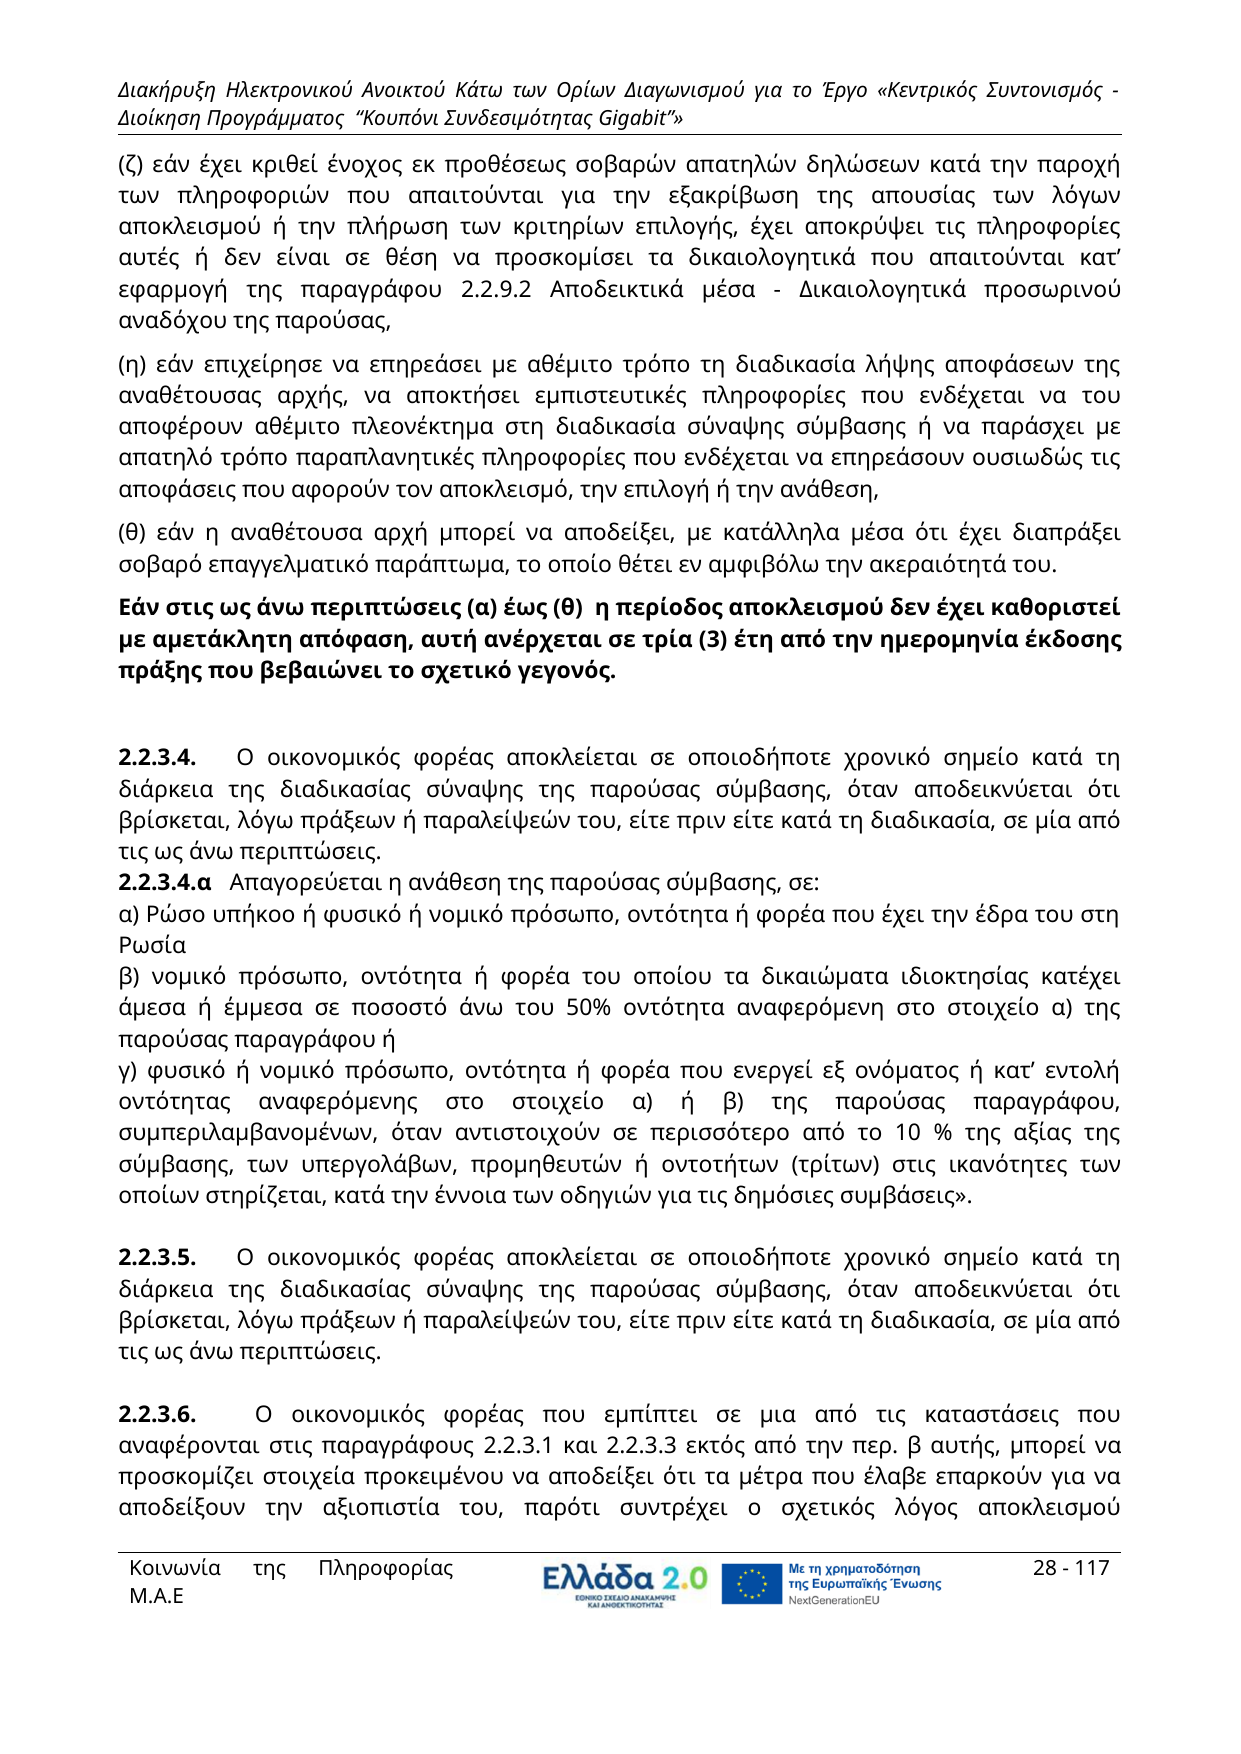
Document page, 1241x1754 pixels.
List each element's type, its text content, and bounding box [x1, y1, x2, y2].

list β) νομικό πρόσωπο, οντότητα ή φορέα του οποίου τα δικαιώματα ιδιοκτησίας κατέχει άμεσα ή έμμεσα σε ποσοστό άνω του 50% οντότητα αναφερόμενη στο στοιχείο α) της παρούσας παραγράφου ή [118, 960, 1122, 1054]
list Ο οικονομικός φορέας αποκλείεται σε οποιοδήποτε χρονικό σημείο κατά τη διάρκεια της διαδικασίας σύναψης της παρούσας σύμβασης, όταν αποδεικνύεται ότι βρίσκεται, λόγω πράξεων ή παραλείψεών του, είτε πριν είτε κατά τη διαδικασία, σε μία από τις ως άνω περιπτώσεις. [118, 741, 1122, 866]
text (ζ) εάν έχει κριθεί ένοχος εκ προθέσεως σοβαρών απατηλών δηλώσεων κατά την παροχή των πληροφοριών που απαιτούνται για την εξακρίβωση της απουσίας των λόγων αποκλεισμού ή την πλήρωση των κριτηρίων επιλογής, έχει αποκρύψει τις πληροφορίες αυτές ή δεν είναι σε θέση να προσκομίσει τα δικαιολογητικά που απαιτούνται κατ’ εφαρμογή της παραγράφου 2.2.9.2 Αποδεικτικά μέσα - Δικαιολογητικά προσωρινού αναδόχου της παρούσας, [118, 147, 1122, 335]
text Εάν στις ως άνω περιπτώσεις (α) έως (θ) η περίοδος αποκλεισμού δεν έχει καθοριστεί με αμετάκλητη απόφαση, αυτή ανέρχεται σε τρία (3) έτη από την ημερομηνία έκδοσης πράξης που βεβαιώνει το σχετικό γεγονός. [118, 591, 1122, 685]
list 2.2.3.4.α Απαγορεύεται η ανάθεση της παρούσας σύμβασης, σε: [118, 866, 1122, 897]
text (θ) εάν η αναθέτουσα αρχή μπορεί να αποδείξει, με κατάλληλα μέσα ότι έχει διαπράξει σοβαρό επαγγελματικό παράπτωμα, το οποίο θέτει εν αμφιβόλω την ακεραιότητά του. [118, 516, 1122, 579]
list Ο οικονομικός φορέας αποκλείεται σε οποιοδήποτε χρονικό σημείο κατά τη διάρκεια της διαδικασίας σύναψης της παρούσας σύμβασης, όταν αποδεικνύεται ότι βρίσκεται, λόγω πράξεων ή παραλείψεών του, είτε πριν είτε κατά τη διαδικασία, σε μία από τις ως άνω περιπτώσεις. [118, 1241, 1122, 1366]
picture [541, 1557, 948, 1609]
list α) Ρώσο υπήκοο ή φυσικό ή νομικό πρόσωπο, οντότητα ή φορέα που έχει την έδρα του στη Ρωσία [118, 897, 1122, 960]
list γ) φυσικό ή νομικό πρόσωπο, οντότητα ή φορέα που ενεργεί εξ ονόματος ή κατ’ εντολή οντότητας αναφερόμενης στο στοιχείο α) ή β) της παρούσας παραγράφου, συμπεριλαμβανομένων, όταν αντιστοιχούν σε περισσότερο από το 10 % της αξίας της σύμβασης, των υπεργολάβων, προμηθευτών ή οντοτήτων (τρίτων) στις ικανότητες των οποίων στηρίζεται, κατά την έννοια των οδηγιών για τις δημόσιες συμβάσεις». [118, 1054, 1122, 1210]
text (η) εάν επιχείρησε να επηρεάσει με αθέμιτο τρόπο τη διαδικασία λήψης αποφάσεων της αναθέτουσας αρχής, να αποκτήσει εμπιστευτικές πληροφορίες που ενδέχεται να του αποφέρουν αθέμιτο πλεονέκτημα στη διαδικασία σύναψης σύμβασης ή να παράσχει με απατηλό τρόπο παραπλανητικές πληροφορίες που ενδέχεται να επηρεάσουν ουσιωδώς τις αποφάσεις που αφορούν τον αποκλεισμό, την επιλογή ή την ανάθεση, [118, 347, 1122, 504]
